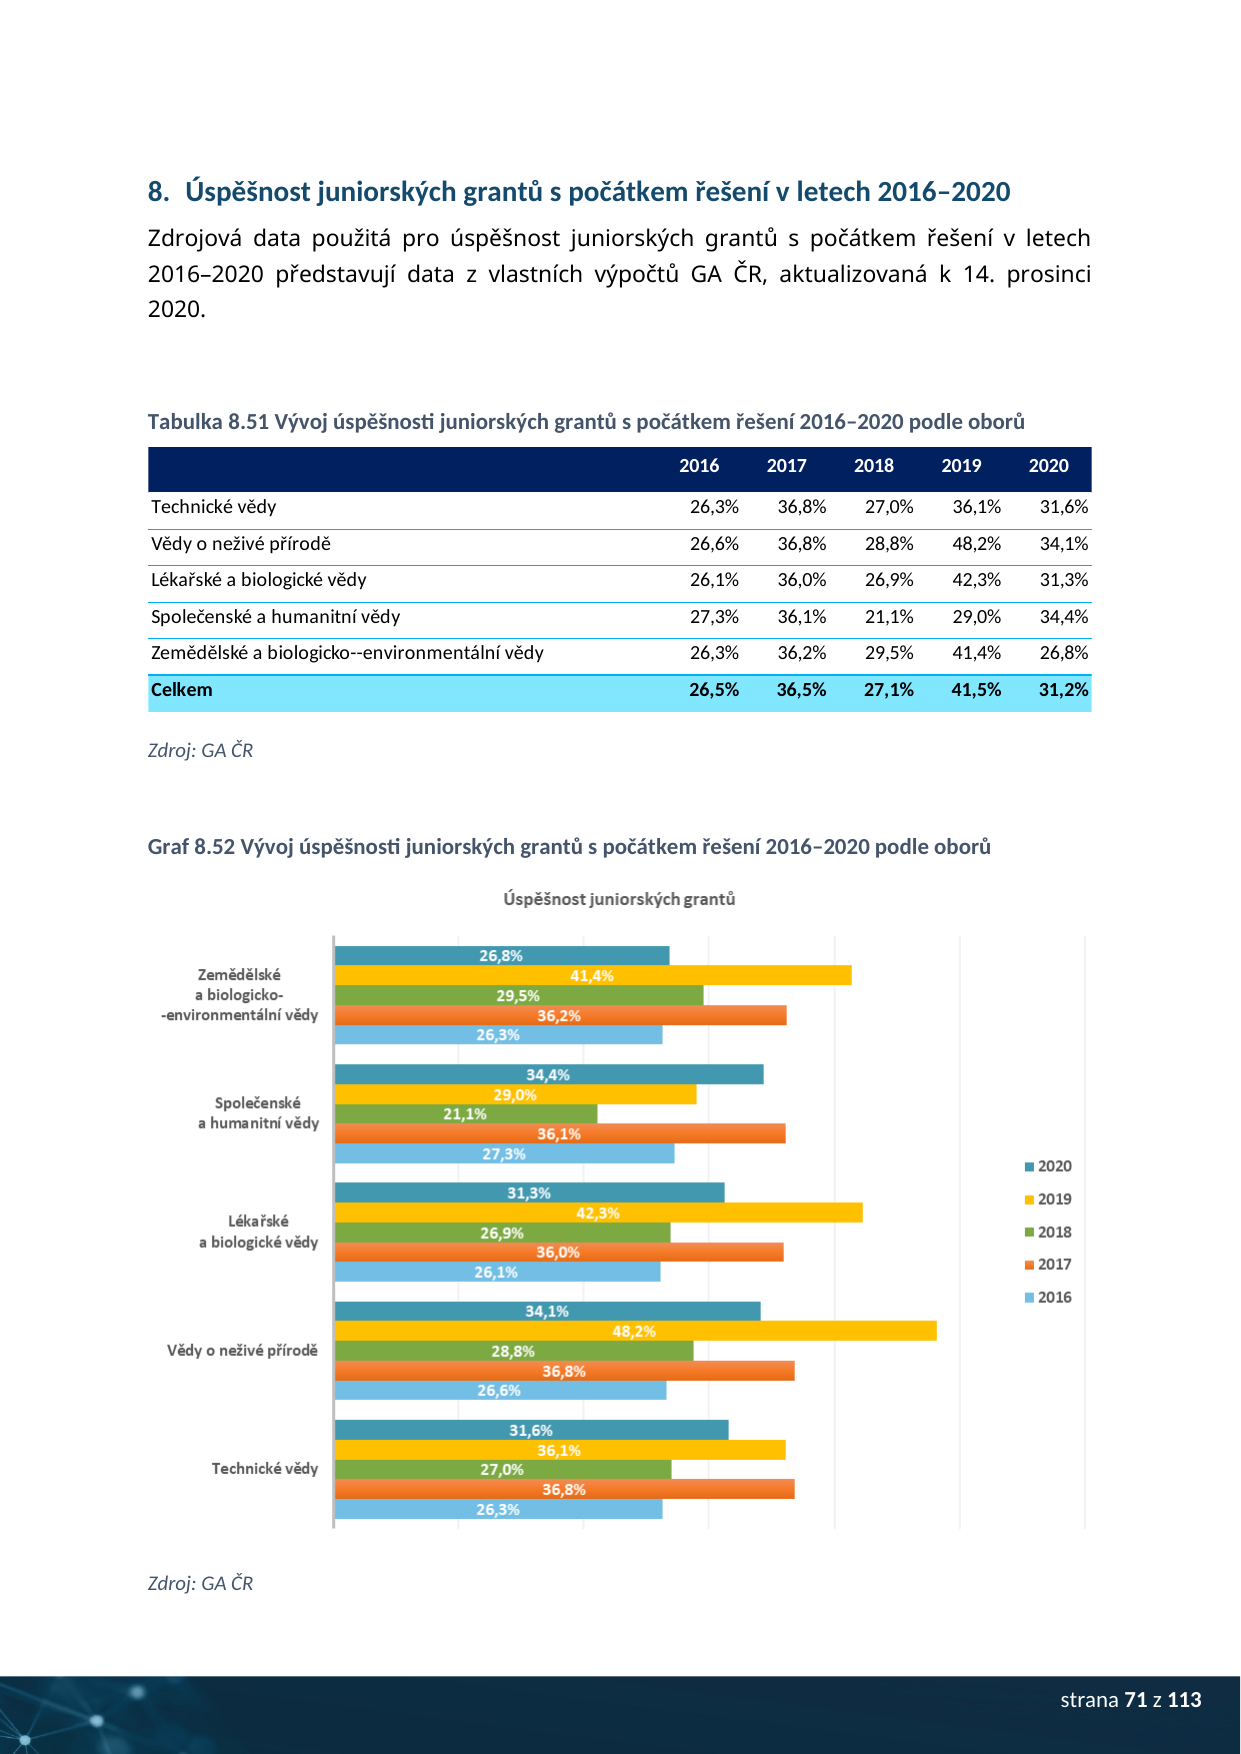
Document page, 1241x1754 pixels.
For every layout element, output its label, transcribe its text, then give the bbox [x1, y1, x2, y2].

text Zdroj: GA ČR [148, 1570, 1093, 1595]
text Zdroj: GA ČR [148, 737, 1093, 763]
text Zdrojová data použitá pro úspěšnost juniorských grantů s počátkem řešení v letech 2016–2020 představují data z vlastních výpočtů GA ČR, aktualizovaná k 14. prosinci 2020. [148, 222, 1093, 325]
picture [147, 871, 1093, 1551]
picture [0, 1643, 1241, 1754]
subtitle Úspěšnost juniorských grantů s počátkem řešení v letech 2016–2020 [148, 173, 1093, 208]
